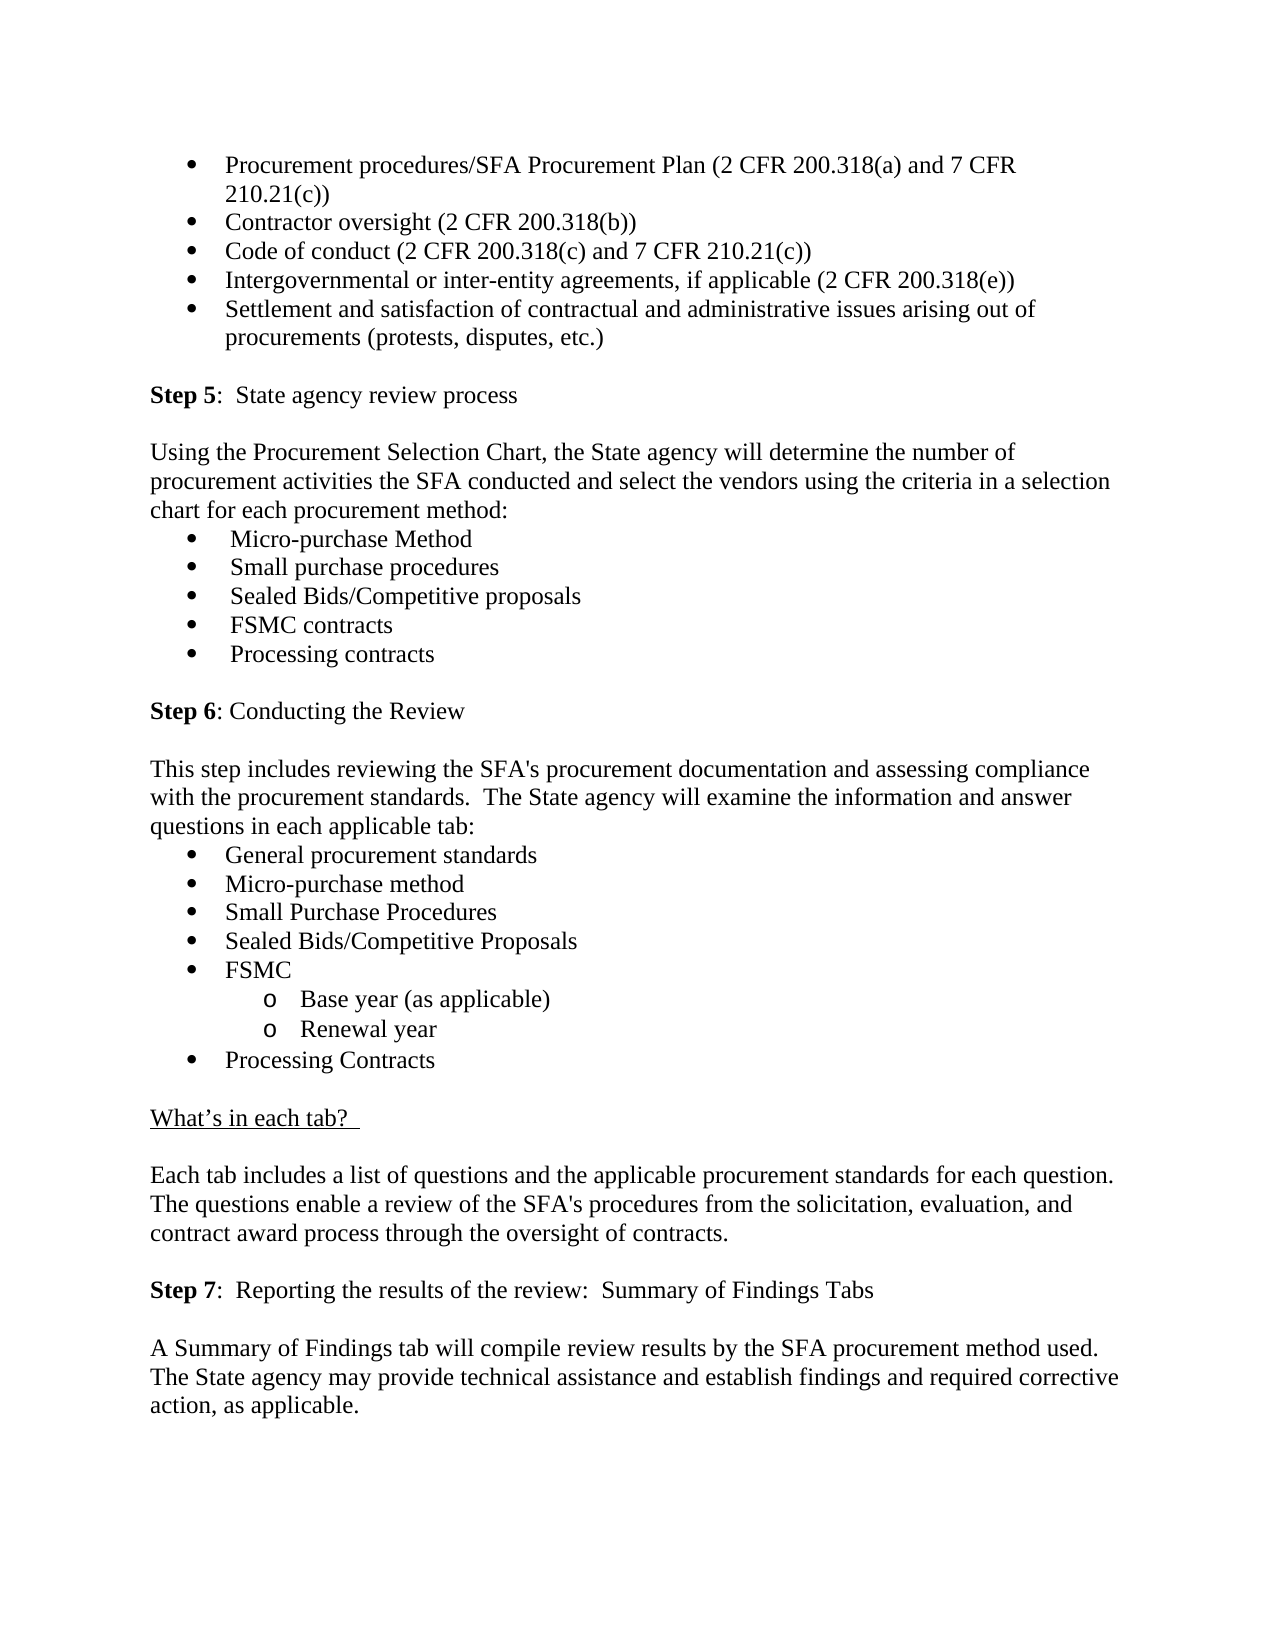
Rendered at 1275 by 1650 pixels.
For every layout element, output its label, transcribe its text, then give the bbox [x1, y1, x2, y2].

list Intergovernmental or inter-entity agreements, if applicable (2 CFR 200.318(e)) [187, 265, 1125, 294]
list Renewal year [262, 1014, 1125, 1045]
text Using the Procurement Selection Chart, the State agency will determine the number of procurement activities the SFA conducted and select the vendors using the criteria in a selection chart for each procurement method: [150, 437, 1125, 524]
list FSMC [187, 955, 1125, 984]
list Sealed Bids/Competitive proposals [187, 581, 1125, 610]
list Base year (as applicable) [262, 984, 1125, 1014]
list Micro-purchase method [187, 869, 1125, 897]
list Micro-purchase Method [187, 524, 1125, 552]
list Settlement and satisfaction of contractual and administrative issues arising out of procurements (protests, disputes, etc.) [187, 294, 1125, 351]
text This step includes reviewing the SFA's procurement documentation and assessing compliance with the procurement standards. The State agency will examine the information and answer questions in each applicable tab: [150, 754, 1125, 840]
list Code of conduct (2 CFR 200.318(c) and 7 CFR 210.21(c)) [187, 236, 1125, 265]
text Step 7: Reporting the results of the review: Summary of Findings Tabs [150, 1275, 1125, 1304]
list Small purchase procedures [187, 552, 1125, 581]
list Procurement procedures/SFA Procurement Plan (2 CFR 200.318(a) and 7 CFR 210.21(c)) [187, 150, 1125, 207]
list Processing contracts [187, 639, 1125, 667]
list Contractor oversight (2 CFR 200.318(b)) [187, 207, 1125, 236]
list Small Purchase Procedures [187, 897, 1125, 926]
list General procurement standards [187, 840, 1125, 869]
text What’s in each tab? [150, 1103, 1125, 1132]
list FSMC contracts [187, 610, 1125, 639]
text Step 6: Conducting the Review [150, 696, 1125, 725]
text Step 5: State agency review process [150, 380, 1125, 409]
text A Summary of Findings tab will compile review results by the SFA procurement method used. The State agency may provide technical assistance and establish findings and required corrective action, as applicable. [150, 1333, 1125, 1419]
list Processing Contracts [187, 1045, 1125, 1074]
list Sealed Bids/Competitive Proposals [187, 926, 1125, 955]
text Each tab includes a list of questions and the applicable procurement standards for each question. The questions enable a review of the SFA's procedures from the solicitation, evaluation, and contract award process through the oversight of contracts. [150, 1160, 1125, 1247]
